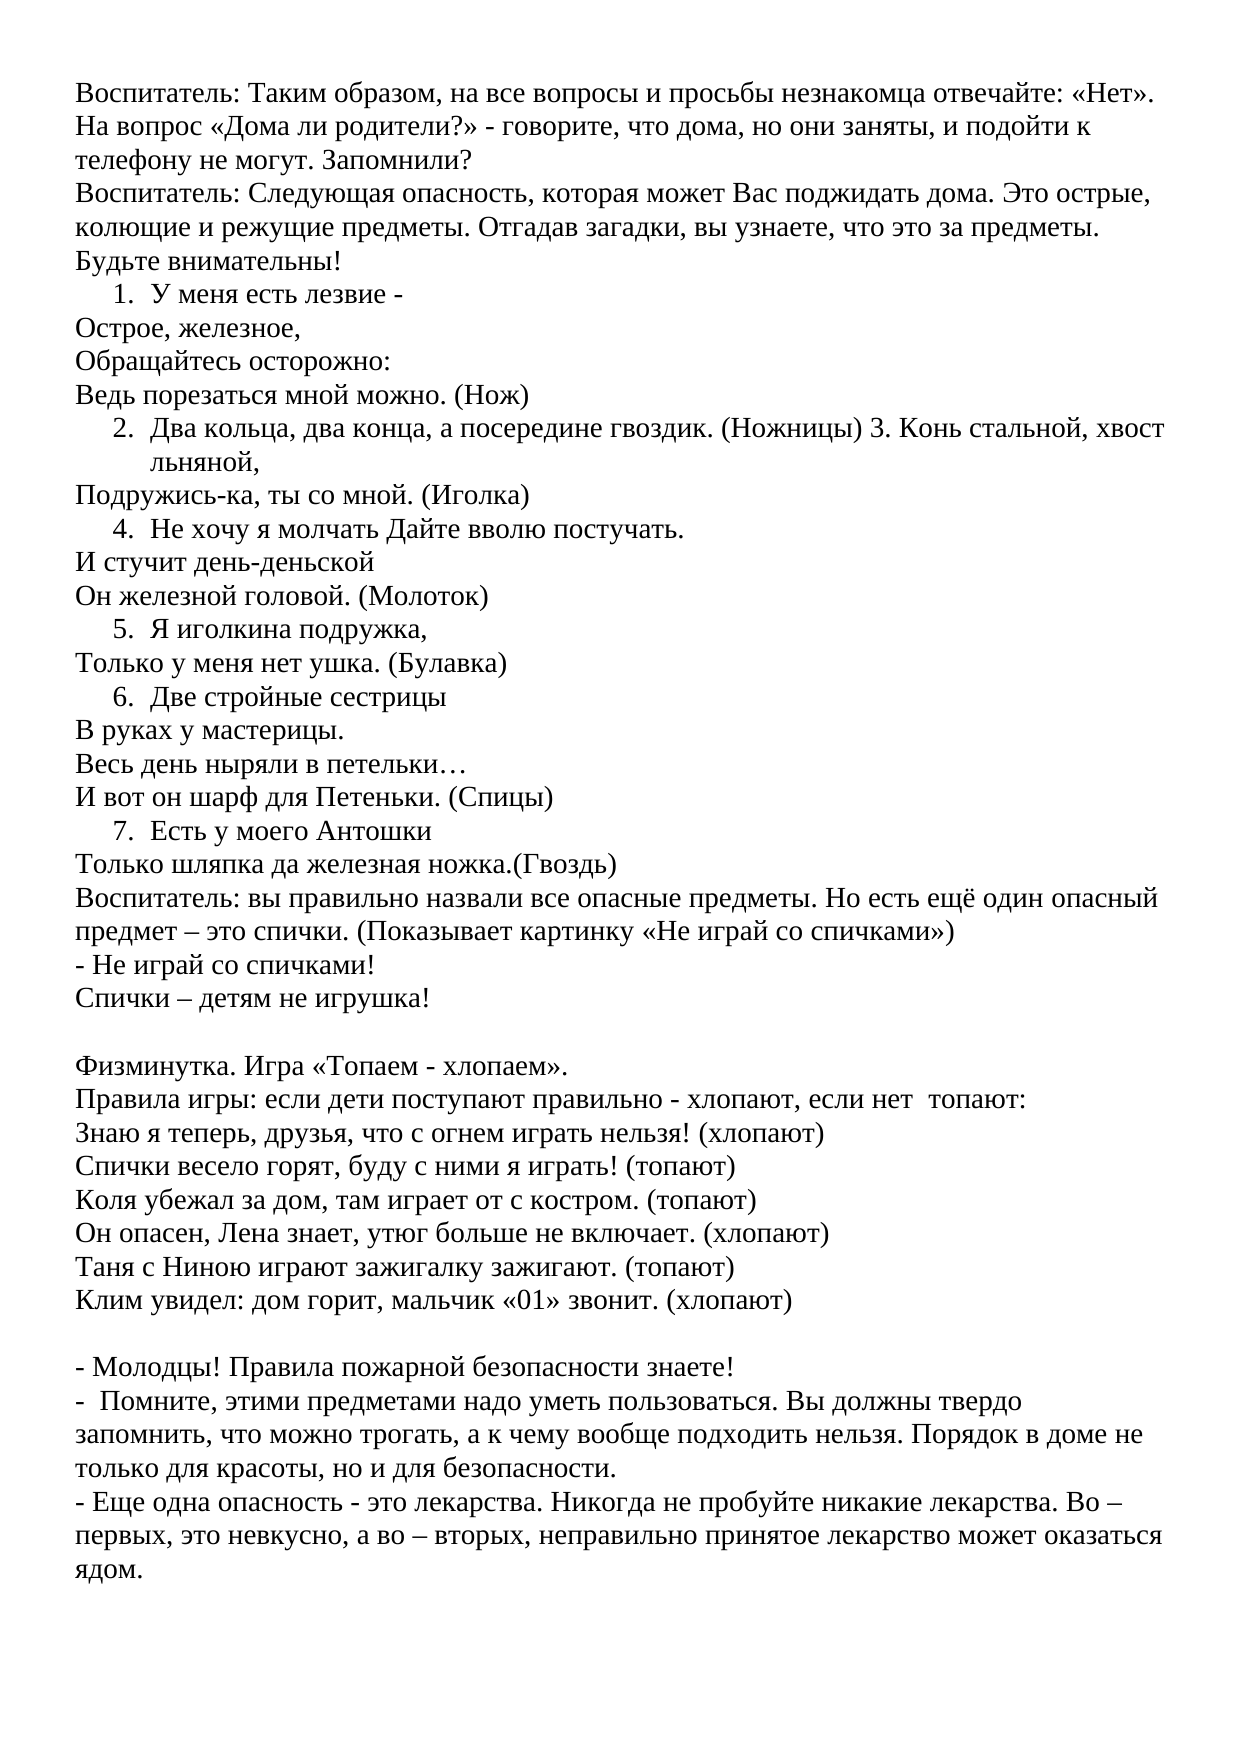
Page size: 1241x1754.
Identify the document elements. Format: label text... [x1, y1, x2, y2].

text Только шляпка да железная ножка.(Гвоздь) [75, 846, 1165, 880]
text В руках у мастерицы. [75, 712, 1165, 746]
text Ведь порезаться мной можно. (Нож) [75, 377, 1165, 410]
text Только у меня нет ушка. (Булавка) [75, 645, 1165, 679]
text - Молодцы! Правила пожарной безопасности знаете! [75, 1349, 1165, 1383]
text Подружись-ка, ты со мной. (Иголка) [75, 477, 1165, 511]
list У меня есть лезвие - [112, 276, 1165, 310]
text Правила игры: если дети поступают правильно - хлопают, если нет топают: [75, 1081, 1165, 1115]
text Воспитатель: Таким образом, на все вопросы и просьбы незнакомца отвечайте: «Нет». На вопрос «Дома ли родители?» - говорите, что дома, но они заняты, и подойти к телефону не могут. Запомнили? [75, 75, 1165, 176]
text Воспитатель: Следующая опасность, которая может Вас поджидать дома. Это острые, колющие и режущие предметы. Отгадав загадки, вы узнаете, что это за предметы. Будьте внимательны! [75, 176, 1165, 276]
text И стучит день-деньской [75, 544, 1165, 578]
text Обращайтесь осторожно: [75, 343, 1165, 377]
text Спички весело горят, буду с ними я играть! (топают) [75, 1148, 1165, 1182]
text Весь день ныряли в петельки… [75, 746, 1165, 779]
list Не хочу я молчать Дайте вволю постучать. [112, 511, 1165, 544]
text - Помните, этими предметами надо уметь пользоваться. Вы должны твердо запомнить, что можно трогать, а к чему вообще подходить нельзя. Порядок в доме не только для красоты, но и для безопасности. [75, 1383, 1165, 1484]
text Острое, железное, [75, 310, 1165, 343]
list Две стройные сестрицы [112, 679, 1165, 712]
text И вот он шарф для Петеньки. (Спицы) [75, 779, 1165, 813]
text - Не играй со спичками! [75, 947, 1165, 981]
text Коля убежал за дом, там играет от с костром. (топают) [75, 1182, 1165, 1215]
text - Еще одна опасность - это лекарства. Никогда не пробуйте никакие лекарства. Во – первых, это невкусно, а во – вторых, неправильно принятое лекарство может оказаться ядом. [75, 1484, 1165, 1584]
text Спички – детям не игрушка! [75, 981, 1165, 1014]
text Таня с Ниною играют зажигалку зажигают. (топают) [75, 1249, 1165, 1282]
text Физминутка. Игра «Топаем - хлопаем». [75, 1048, 1165, 1081]
text Он железной головой. (Молоток) [75, 578, 1165, 612]
list Я иголкина подружка, [112, 612, 1165, 645]
text Клим увидел: дом горит, мальчик «01» звонит. (хлопают) [75, 1282, 1165, 1316]
list Есть у моего Антошки [112, 813, 1165, 846]
text Знаю я теперь, друзья, что с огнем играть нельзя! (хлопают) [75, 1115, 1165, 1148]
list Два кольца, два конца, а посередине гвоздик. (Ножницы) 3. Конь стальной, хвост льняной, [112, 410, 1165, 477]
text Он опасен, Лена знает, утюг больше не включает. (хлопают) [75, 1215, 1165, 1249]
text Воспитатель: вы правильно назвали все опасные предметы. Но есть ещё один опасный предмет – это спички. (Показывает картинку «Не играй со спичками») [75, 880, 1165, 947]
